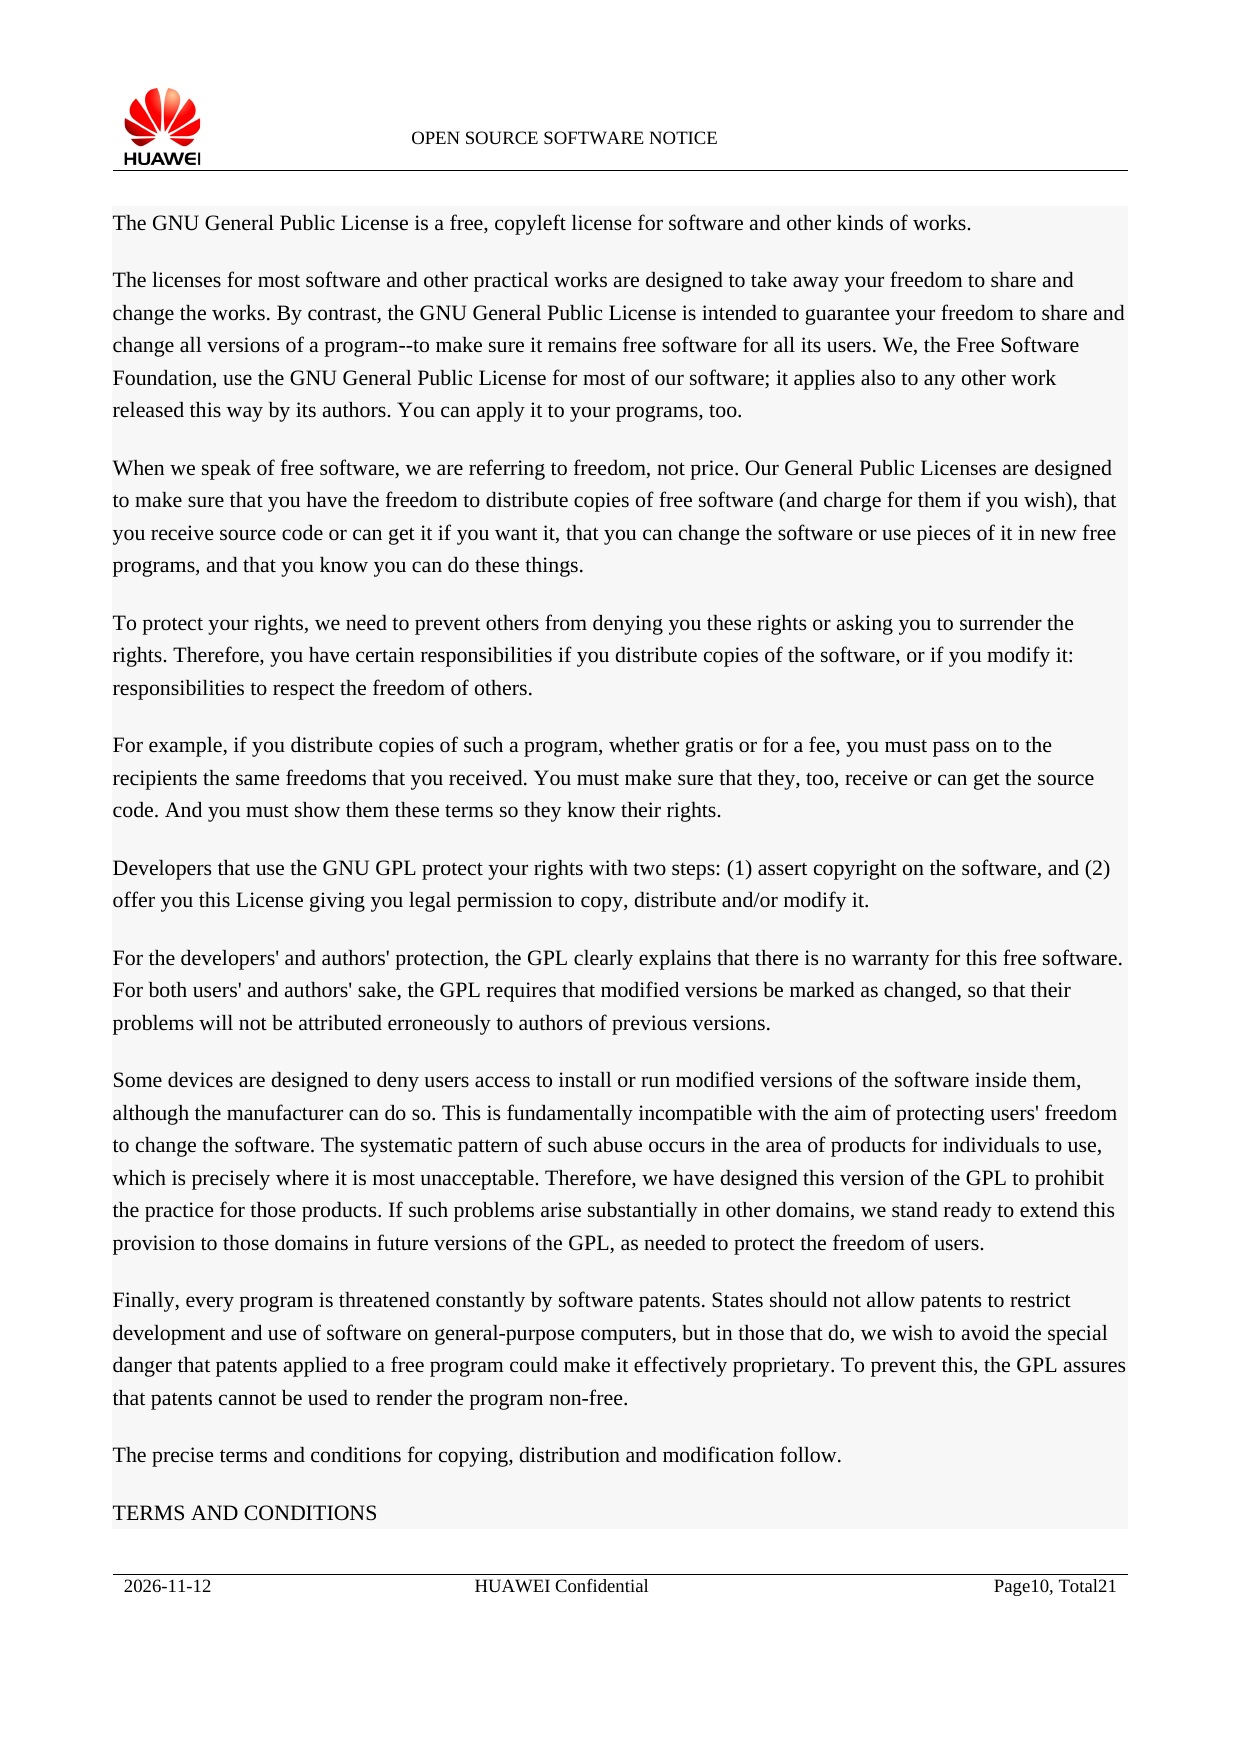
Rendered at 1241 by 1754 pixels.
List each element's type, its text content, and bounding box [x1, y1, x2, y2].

text The precise terms and conditions for copying, distribution and modification follow. [112, 1439, 1128, 1471]
text Some devices are designed to deny users access to install or run modified versions of the software inside them, although the manufacturer can do so. This is fundamentally incompatible with the aim of protecting users' freedom to change the software. The systematic pattern of such abuse occurs in the area of products for individuals to use, which is precisely where it is most unacceptable. Therefore, we have designed this version of the GPL to prohibit the practice for those products. If such problems arise substantially in other domains, we stand ready to extend this provision to those domains in future versions of the GPL, as needed to protect the freedom of users. [112, 1064, 1128, 1259]
text Developers that use the GNU GPL protect your rights with two steps: (1) assert copyright on the software, and (2) offer you this License giving you legal permission to copy, distribute and/or modify it. [112, 851, 1128, 916]
text When we speak of free software, we are referring to freedom, not price. Our General Public Licenses are designed to make sure that you have the freedom to distribute copies of free software (and charge for them if you wish), that you receive source code or can get it if you want it, that you can change the software or use pieces of it in new free programs, and that you know you can do these things. [112, 451, 1128, 581]
text The GNU General Public License is a free, copyleft license for software and other kinds of works. [112, 206, 1128, 239]
text TERMS AND CONDITIONS [112, 1496, 1128, 1529]
picture [124, 88, 201, 165]
text Finally, every program is threatened constantly by software patents. States should not allow patents to restrict development and use of software on general-purpose computers, but in those that do, we wish to avoid the special danger that patents applied to a free program could make it effectively proprietary. To prevent this, the GPL assures that patents cannot be used to render the program non-free. [112, 1284, 1128, 1414]
text For the developers' and authors' protection, the GPL clearly explains that there is no warranty for this free software. For both users' and authors' sake, the GPL requires that modified versions be marked as changed, so that their problems will not be attributed erroneously to authors of previous versions. [112, 941, 1128, 1039]
text For example, if you distribute copies of such a program, whether gratis or for a fee, you must pass on to the recipients the same freedoms that you received. You must make sure that they, too, receive or can get the source code. And you must show them these terms so they know their rights. [112, 729, 1128, 826]
text To protect your rights, we need to prevent others from denying you these rights or asking you to surrender the rights. Therefore, you have certain responsibilities if you distribute copies of the software, or if you modify it: responsibilities to respect the freedom of others. [112, 606, 1128, 704]
text The licenses for most software and other practical works are designed to take away your freedom to share and change the works. By contrast, the GNU General Public License is intended to guarantee your freedom to share and change all versions of a program--to make sure it remains free software for all its users. We, the Free Software Foundation, use the GNU General Public License for most of our software; it applies also to any other work released this way by its authors. You can apply it to your programs, too. [112, 264, 1128, 426]
